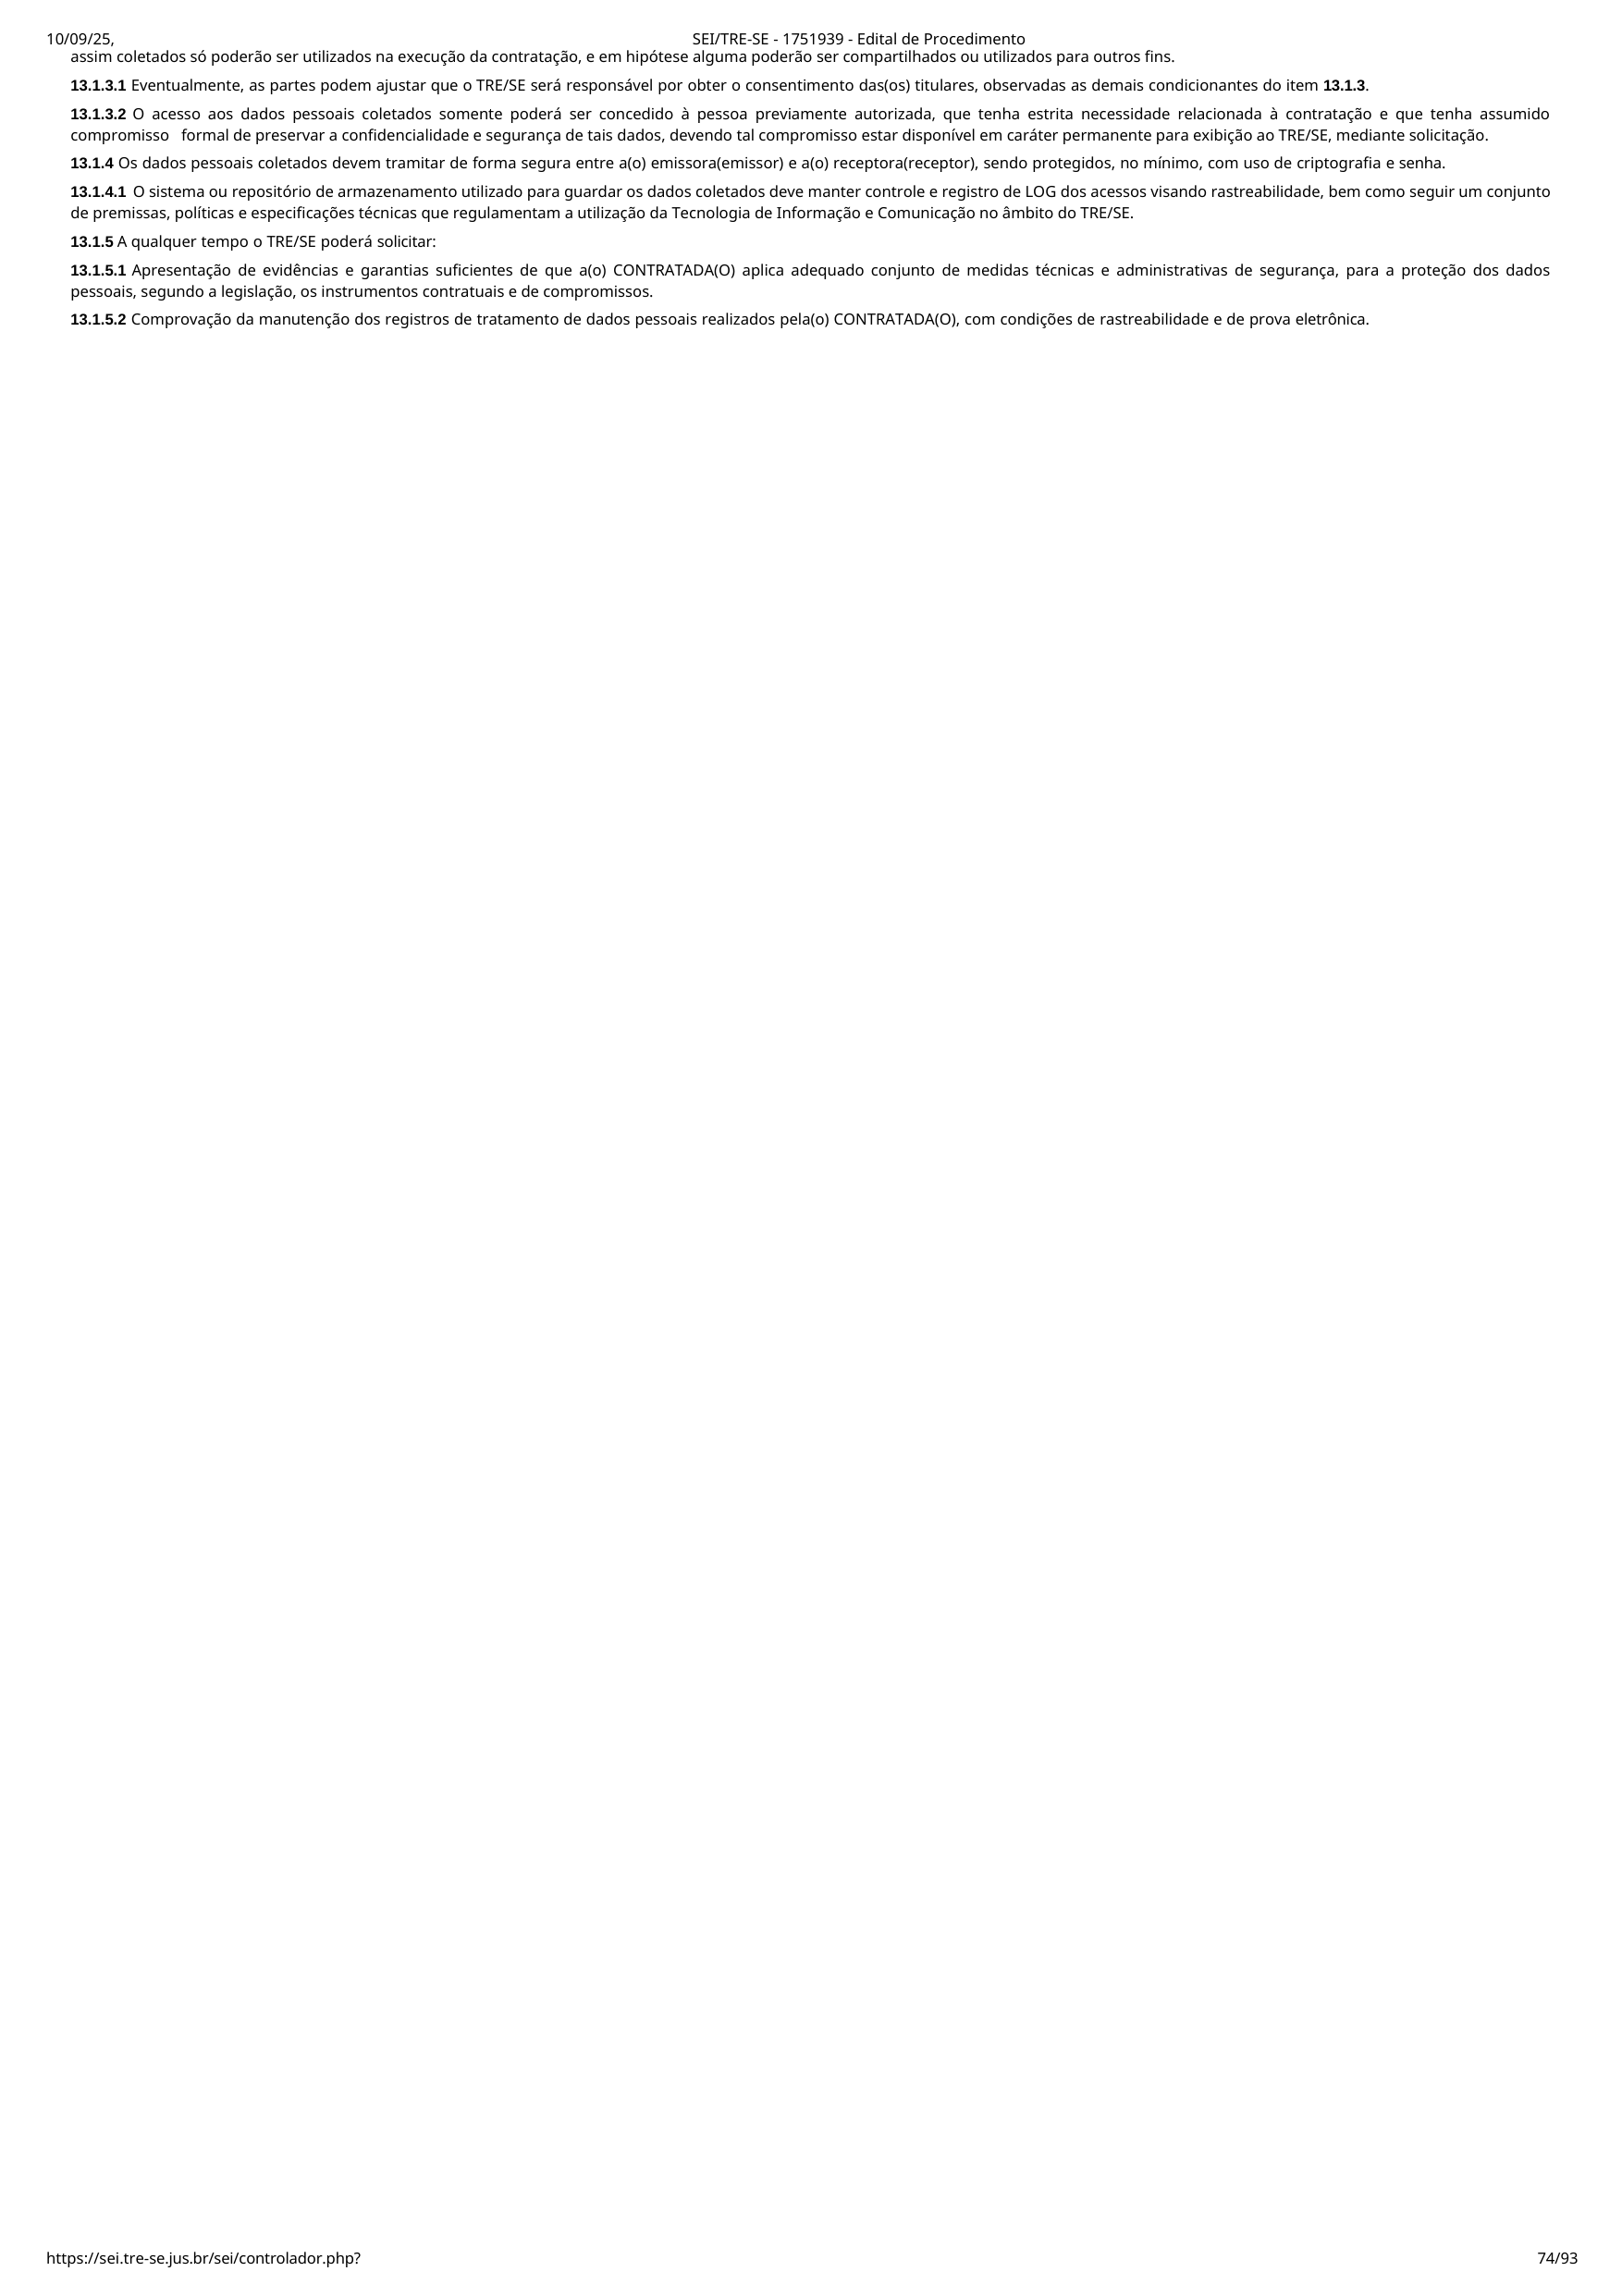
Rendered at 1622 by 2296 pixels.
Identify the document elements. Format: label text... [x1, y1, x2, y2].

list O acesso aos dados pessoais coletados somente poderá ser concedido à pessoa previamente autorizada, que tenha estrita necessidade relacionada à contratação e que tenha assumido compromisso formal de preservar a confidencialidade e segurança de tais dados, devendo tal compromisso estar disponível em caráter permanente para exibição ao TRE/SE, mediante solicitação. [70, 104, 1553, 145]
list O sistema ou repositório de armazenamento utilizado para guardar os dados coletados deve manter controle e registro de LOG dos acessos visando rastreabilidade, bem como seguir um conjunto de premissas, políticas e especificações técnicas que regulamentam a utilização da Tecnologia de Informação e Comunicação no âmbito do TRE/SE. [70, 181, 1553, 223]
list Comprovação da manutenção dos registros de tratamento de dados pessoais realizados pela(o) CONTRATADA(O), com condições de rastreabilidade e de prova eletrônica. [70, 309, 1581, 330]
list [70, 46, 1553, 68]
list Os dados pessoais coletados devem tramitar de forma segura entre a(o) emissora(emissor) e a(o) receptora(receptor), sendo protegidos, no mínimo, com uso de criptografia e senha. [70, 153, 1581, 174]
list Eventualmente, as partes podem ajustar que o TRE/SE será responsável por obter o consentimento das(os) titulares, observadas as demais condicionantes do item 13.1.3. [70, 75, 1581, 95]
list A qualquer tempo o TRE/SE poderá solicitar: [70, 230, 1581, 252]
list Apresentação de evidências e garantias suficientes de que a(o) CONTRATADA(O) aplica adequado conjunto de medidas técnicas e administrativas de segurança, para a proteção dos dados pessoais, segundo a legislação, os instrumentos contratuais e de compromissos. [70, 259, 1553, 301]
